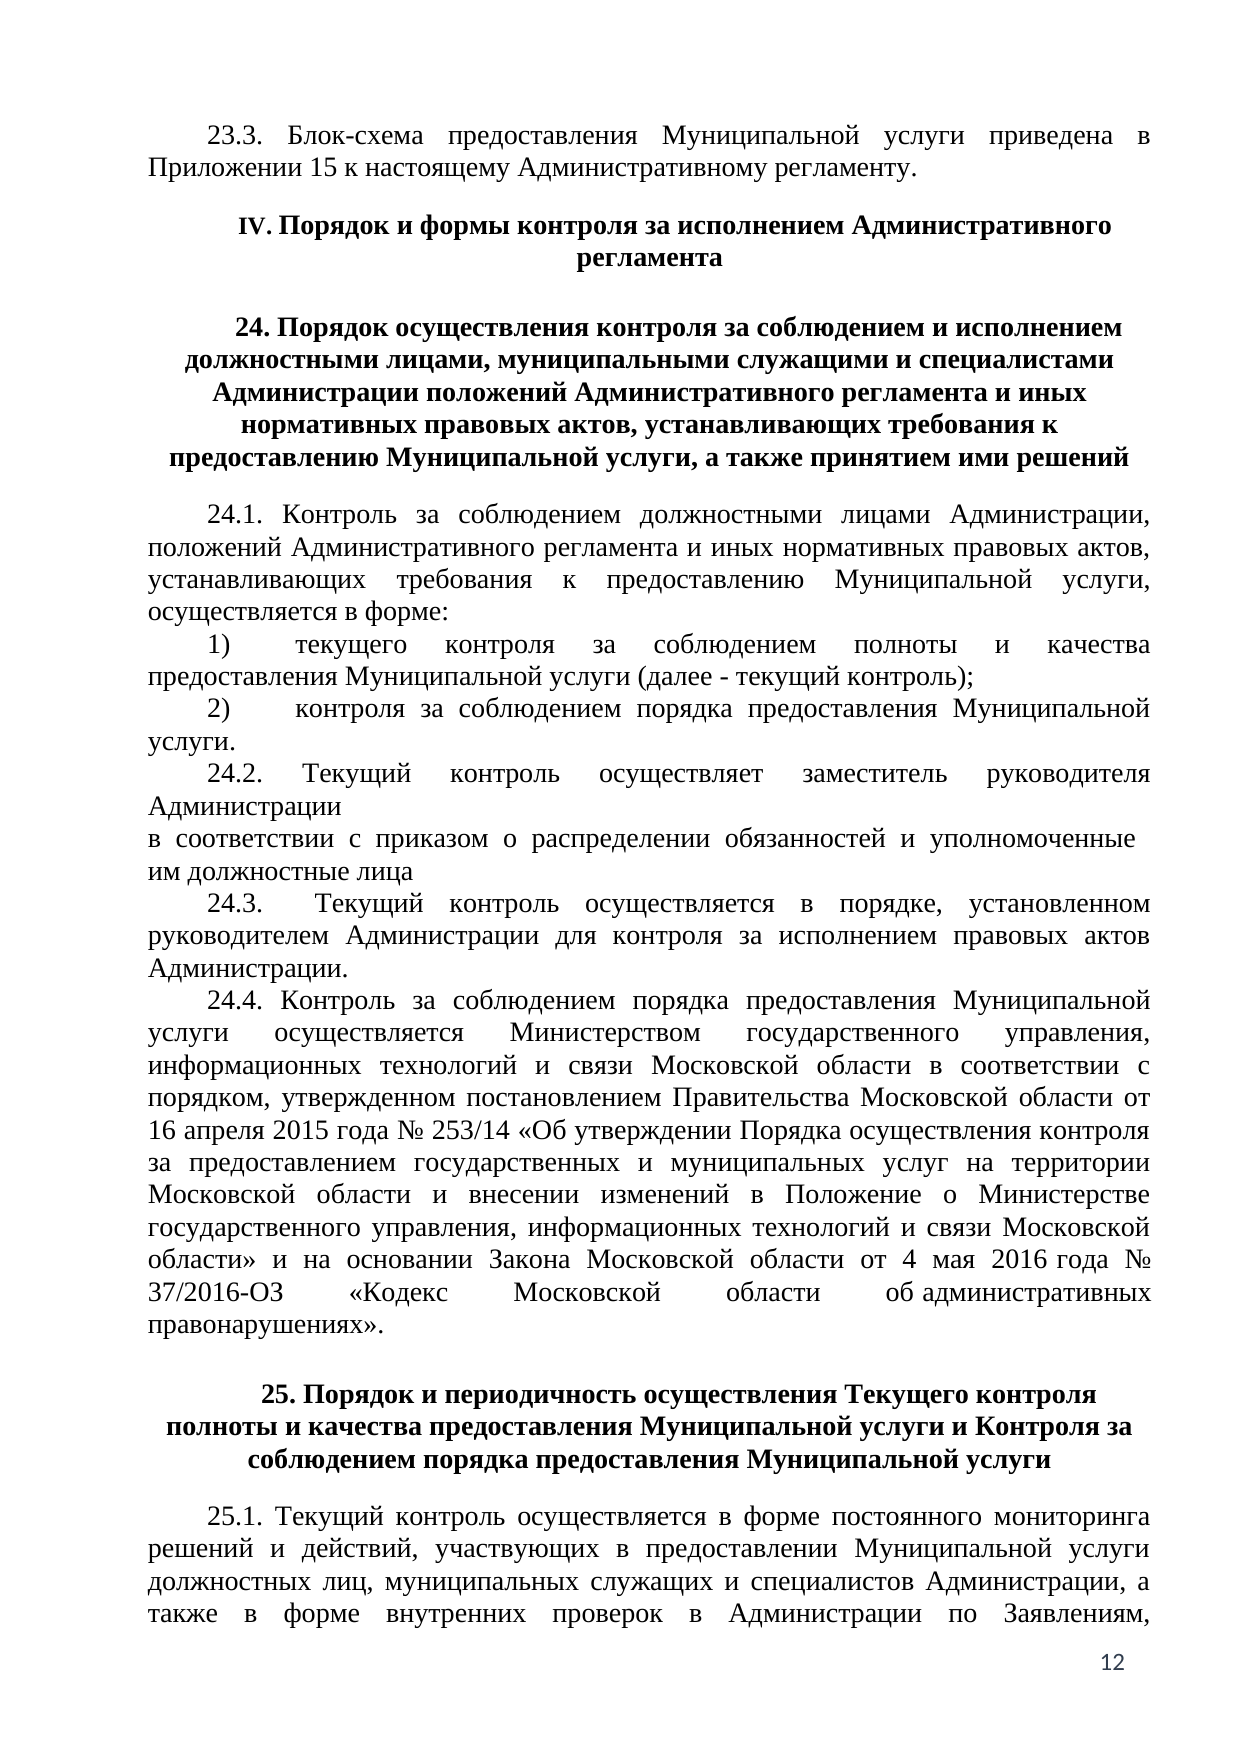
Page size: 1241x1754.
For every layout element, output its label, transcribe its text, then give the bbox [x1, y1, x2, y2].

list 25. Порядок и периодичность осуществления Текущего контроля полноты и качества предоставления Муниципальной услуги и Контроля за соблюдением порядка предоставления Муниципальной услуги [148, 1377, 1152, 1474]
list контроля за соблюдением порядка предоставления Муниципальной услуги. [148, 692, 1152, 756]
list 23.3. Блок-схема предоставления Муниципальной услуги приведена в Приложении 15 к настоящему Административному регламенту. [148, 118, 1152, 183]
text IV. Порядок и формы контроля за исполнением Административного регламента [148, 208, 1152, 273]
list 24.4. Контроль за соблюдением порядка предоставления Муниципальной услуги осуществляется Министерством государственного управления, информационных технологий и связи Московской области в соответствии с порядком, утвержденном постановлением Правительства Московской области от 16 апреля 2015 года № 253/14 «Об утверждении Порядка осуществления контроля за предоставлением государственных и муниципальных услуг на территории Московской области и внесении изменений в Положение о Министерстве государственного управления, информационных технологий и связи Московской области» и на основании Закона Московской области от 4 мая 2016 года № 37/2016-ОЗ «Кодекс Московской области об административных правонарушениях». [148, 983, 1152, 1339]
list текущего контроля за соблюдением полноты и качества предоставления Муниципальной услуги (далее - текущий контроль); [148, 627, 1152, 692]
list 24. Порядок осуществления контроля за соблюдением и исполнением должностными лицами, муниципальными служащими и специалистами Администрации положений Административного регламента и иных нормативных правовых актов, устанавливающих требования к предоставлению Муниципальной услуги, а также принятием ими решений [148, 310, 1152, 472]
list 24.3. Текущий контроль осуществляется в порядке, установленном руководителем Администрации для контроля за исполнением правовых актов Администрации. [148, 886, 1152, 983]
list 24.2. Текущий контроль осуществляет заместитель руководителя Администрации в соответствии с приказом о распределении обязанностей и уполномоченные им должностные лица [148, 756, 1152, 886]
list 24.1. Контроль за соблюдением должностными лицами Администрации, положений Административного регламента и иных нормативных правовых актов, устанавливающих требования к предоставлению Муниципальной услуги, осуществляется в форме: [148, 497, 1152, 627]
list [148, 1499, 1152, 1629]
